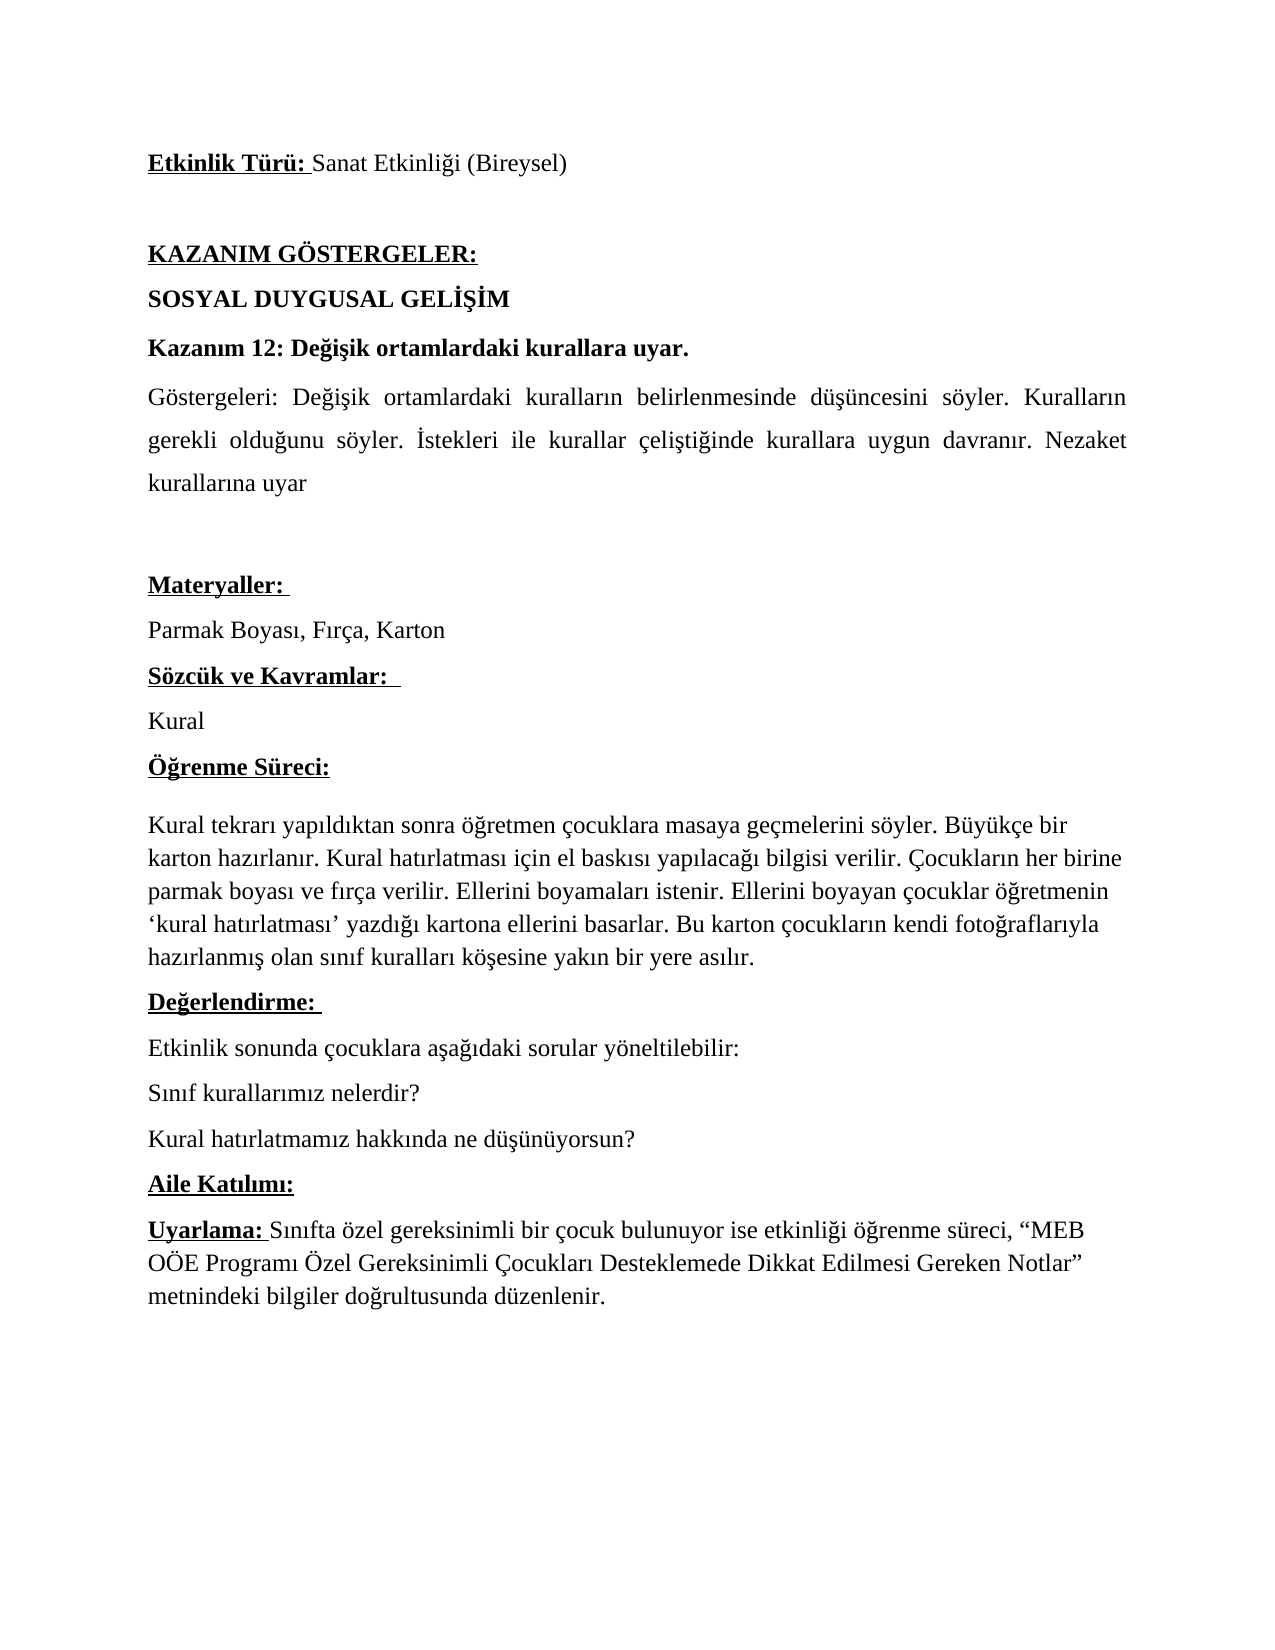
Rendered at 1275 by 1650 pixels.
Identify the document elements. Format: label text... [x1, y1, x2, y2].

text KAZANIM GÖSTERGELER: [148, 239, 1127, 267]
text Kural hatırlatmamız hakkında ne düşünüyorsun? [148, 1124, 1127, 1153]
text Aile Katılımı: [148, 1169, 1127, 1198]
text Sınıf kurallarımız nelerdir? [148, 1078, 1127, 1107]
text Göstergeleri: Değişik ortamlardaki kuralların belirlenmesinde düşüncesini söyler. Kuralların gerekli olduğunu söyler. İstekleri ile kurallar çeliştiğinde kurallara uygun davranır. Nezaket kurallarına uyar [148, 382, 1127, 497]
text Öğrenme Süreci: [148, 752, 1127, 781]
text Etkinlik Türü: Sanat Etkinliği (Bireysel) [148, 148, 1127, 176]
text Parmak Boyası, Fırça, Karton [148, 615, 1127, 644]
text SOSYAL DUYGUSAL GELİŞİM [148, 284, 1127, 313]
text Değerlendirme: [148, 987, 1127, 1016]
text Etkinlik sonunda çocuklara aşağıdaki sorular yöneltilebilir: [148, 1033, 1127, 1062]
text Sözcük ve Kavramlar: [148, 661, 1127, 689]
text Kural tekrarı yapıldıktan sonra öğretmen çocuklara masaya geçmelerini söyler. Büyükçe bir karton hazırlanır. Kural hatırlatması için el baskısı yapılacağı bilgisi verilir. Çocukların her birine parmak boyası ve fırça verilir. Ellerini boyamaları istenir. Ellerini boyayan çocuklar öğretmenin ‘kural hatırlatması’ yazdığı kartona ellerini basarlar. Bu karton çocukların kendi fotoğraflarıyla hazırlanmış olan sınıf kuralları köşesine yakın bir yere asılır. [148, 810, 1127, 971]
text Uyarlama: Sınıfta özel gereksinimli bir çocuk bulunuyor ise etkinliği öğrenme süreci, “MEB OÖE Programı Özel Gereksinimli Çocukları Desteklemede Dikkat Edilmesi Gereken Notlar” metnindeki bilgiler doğrultusunda düzenlenir. [148, 1215, 1127, 1310]
text Kazanım 12: Değişik ortamlardaki kurallara uyar. [148, 333, 1127, 362]
text Materyaller: [148, 570, 1127, 598]
text Kural [148, 706, 1127, 735]
